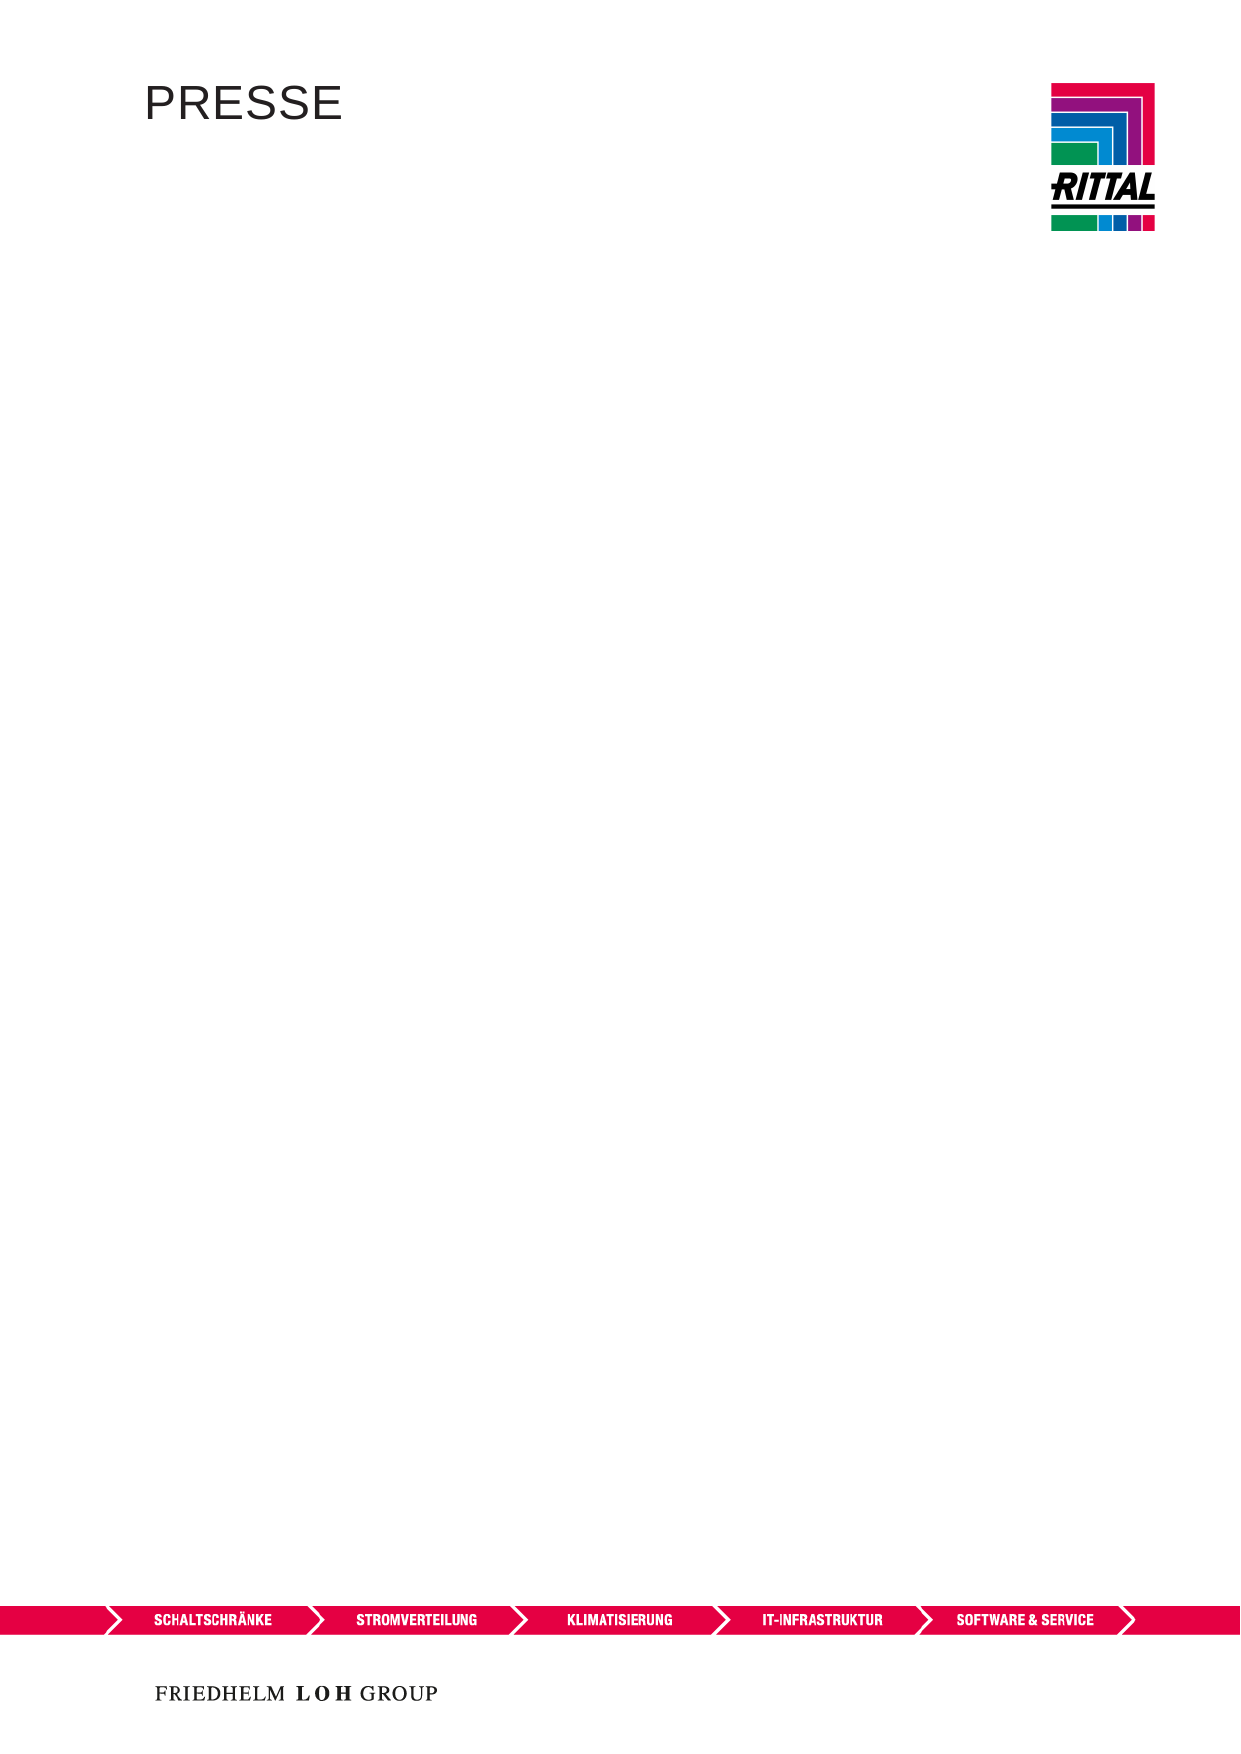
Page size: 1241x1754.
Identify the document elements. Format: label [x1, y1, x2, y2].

picture [1051, 83, 1155, 231]
picture [0, 1606, 1238, 1700]
